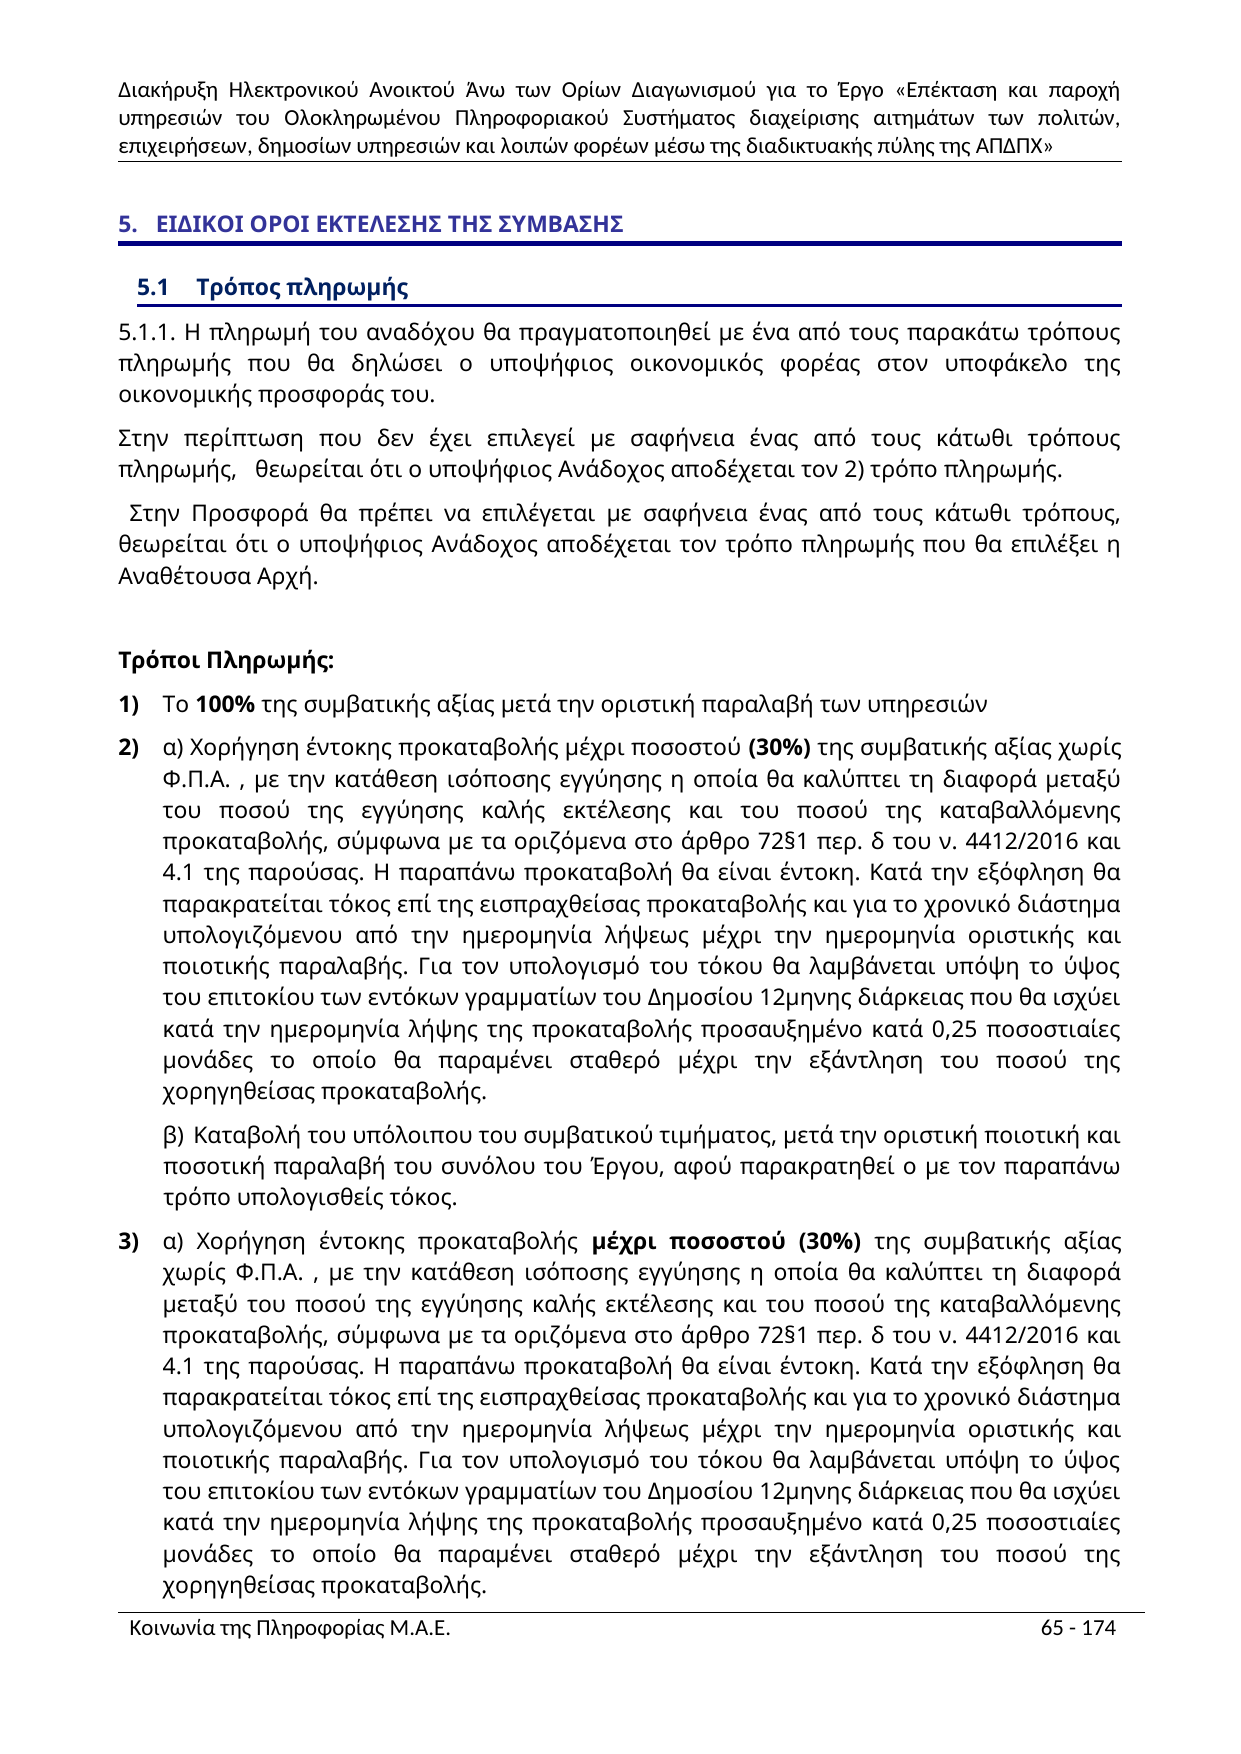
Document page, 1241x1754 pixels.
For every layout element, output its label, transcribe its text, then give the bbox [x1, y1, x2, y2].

text β) Καταβολή του υπόλοιπου του συμβατικού τιμήματος, μετά την οριστική ποιοτική και ποσοτική παραλαβή του συνόλου του Έργου, αφού παρακρατηθεί ο με τον παραπάνω τρόπο υπολογισθείς τόκος. [162, 1119, 1122, 1213]
subtitle ΕΙΔΙΚΟΙ ΟΡΟΙ ΕΚΤΕΛΕΣΗΣ ΤΗΣ ΣΥΜΒΑΣΗΣ [118, 208, 1122, 241]
text 5.1.1. Η πληρωμή του αναδόχου θα πραγματοποιηθεί με ένα από τους παρακάτω τρόπους πληρωμής που θα δηλώσει ο υποψήφιος οικονομικός φορέας στον υποφάκελο της οικονομικής προσφοράς του. [118, 316, 1122, 409]
text 2) α) Χορήγηση έντοκης προκαταβολής μέχρι ποσοστού (30%) της συμβατικής αξίας χωρίς Φ.Π.Α. , με την κατάθεση ισόποσης εγγύησης η οποία θα καλύπτει τη διαφορά μεταξύ του ποσού της εγγύησης καλής εκτέλεσης και του ποσού της καταβαλλόμενης προκαταβολής, σύμφωνα με τα οριζόμενα στο άρθρο 72§1 περ. δ του ν. 4412/2016 και 4.1 της παρούσας. Η παραπάνω προκαταβολή θα είναι έντοκη. Κατά την εξόφληση θα παρακρατείται τόκος επί της εισπραχθείσας προκαταβολής και για το χρονικό διάστημα υπολογιζόμενου από την ημερομηνία λήψεως μέχρι την ημερομηνία οριστικής και ποιοτικής παραλαβής. Για τον υπολογισμό του τόκου θα λαμβάνεται υπόψη το ύψος του επιτοκίου των εντόκων γραμματίων του Δημοσίου 12μηνης διάρκειας που θα ισχύει κατά την ημερομηνία λήψης της προκαταβολής προσαυξημένο κατά 0,25 ποσοστιαίες μονάδες το οποίο θα παραμένει σταθερό μέχρι την εξάντληση του ποσού της χορηγηθείσας προκαταβολής. [118, 731, 1122, 1106]
text 3) α) Χορήγηση έντοκης προκαταβολής μέχρι ποσοστού (30%) της συμβατικής αξίας χωρίς Φ.Π.Α. , με την κατάθεση ισόποσης εγγύησης η οποία θα καλύπτει τη διαφορά μεταξύ του ποσού της εγγύησης καλής εκτέλεσης και του ποσού της καταβαλλόμενης προκαταβολής, σύμφωνα με τα οριζόμενα στο άρθρο 72§1 περ. δ του ν. 4412/2016 και 4.1 της παρούσας. Η παραπάνω προκαταβολή θα είναι έντοκη. Κατά την εξόφληση θα παρακρατείται τόκος επί της εισπραχθείσας προκαταβολής και για το χρονικό διάστημα υπολογιζόμενου από την ημερομηνία λήψεως μέχρι την ημερομηνία οριστικής και ποιοτικής παραλαβής. Για τον υπολογισμό του τόκου θα λαμβάνεται υπόψη το ύψος του επιτοκίου των εντόκων γραμματίων του Δημοσίου 12μηνης διάρκειας που θα ισχύει κατά την ημερομηνία λήψης της προκαταβολής προσαυξημένο κατά 0,25 ποσοστιαίες μονάδες το οποίο θα παραμένει σταθερό μέχρι την εξάντληση του ποσού της χορηγηθείσας προκαταβολής. [118, 1225, 1122, 1600]
text Τρόποι Πληρωμής: [118, 644, 1122, 675]
subtitle Τρόπος πληρωμής [137, 271, 1122, 304]
text Στην Προσφορά θα πρέπει να επιλέγεται με σαφήνεια ένας από τους κάτωθι τρόπους, θεωρείται ότι ο υποψήφιος Ανάδοχος αποδέχεται τον τρόπο πληρωμής που θα επιλέξει η Αναθέτουσα Αρχή. [118, 497, 1122, 591]
text 1) Το 100% της συμβατικής αξίας μετά την οριστική παραλαβή των υπηρεσιών [118, 688, 1122, 719]
text Στην περίπτωση που δεν έχει επιλεγεί με σαφήνεια ένας από τους κάτωθι τρόπους πληρωμής, θεωρείται ότι ο υποψήφιος Ανάδοχος αποδέχεται τον 2) τρόπο πληρωμής. [118, 422, 1122, 484]
